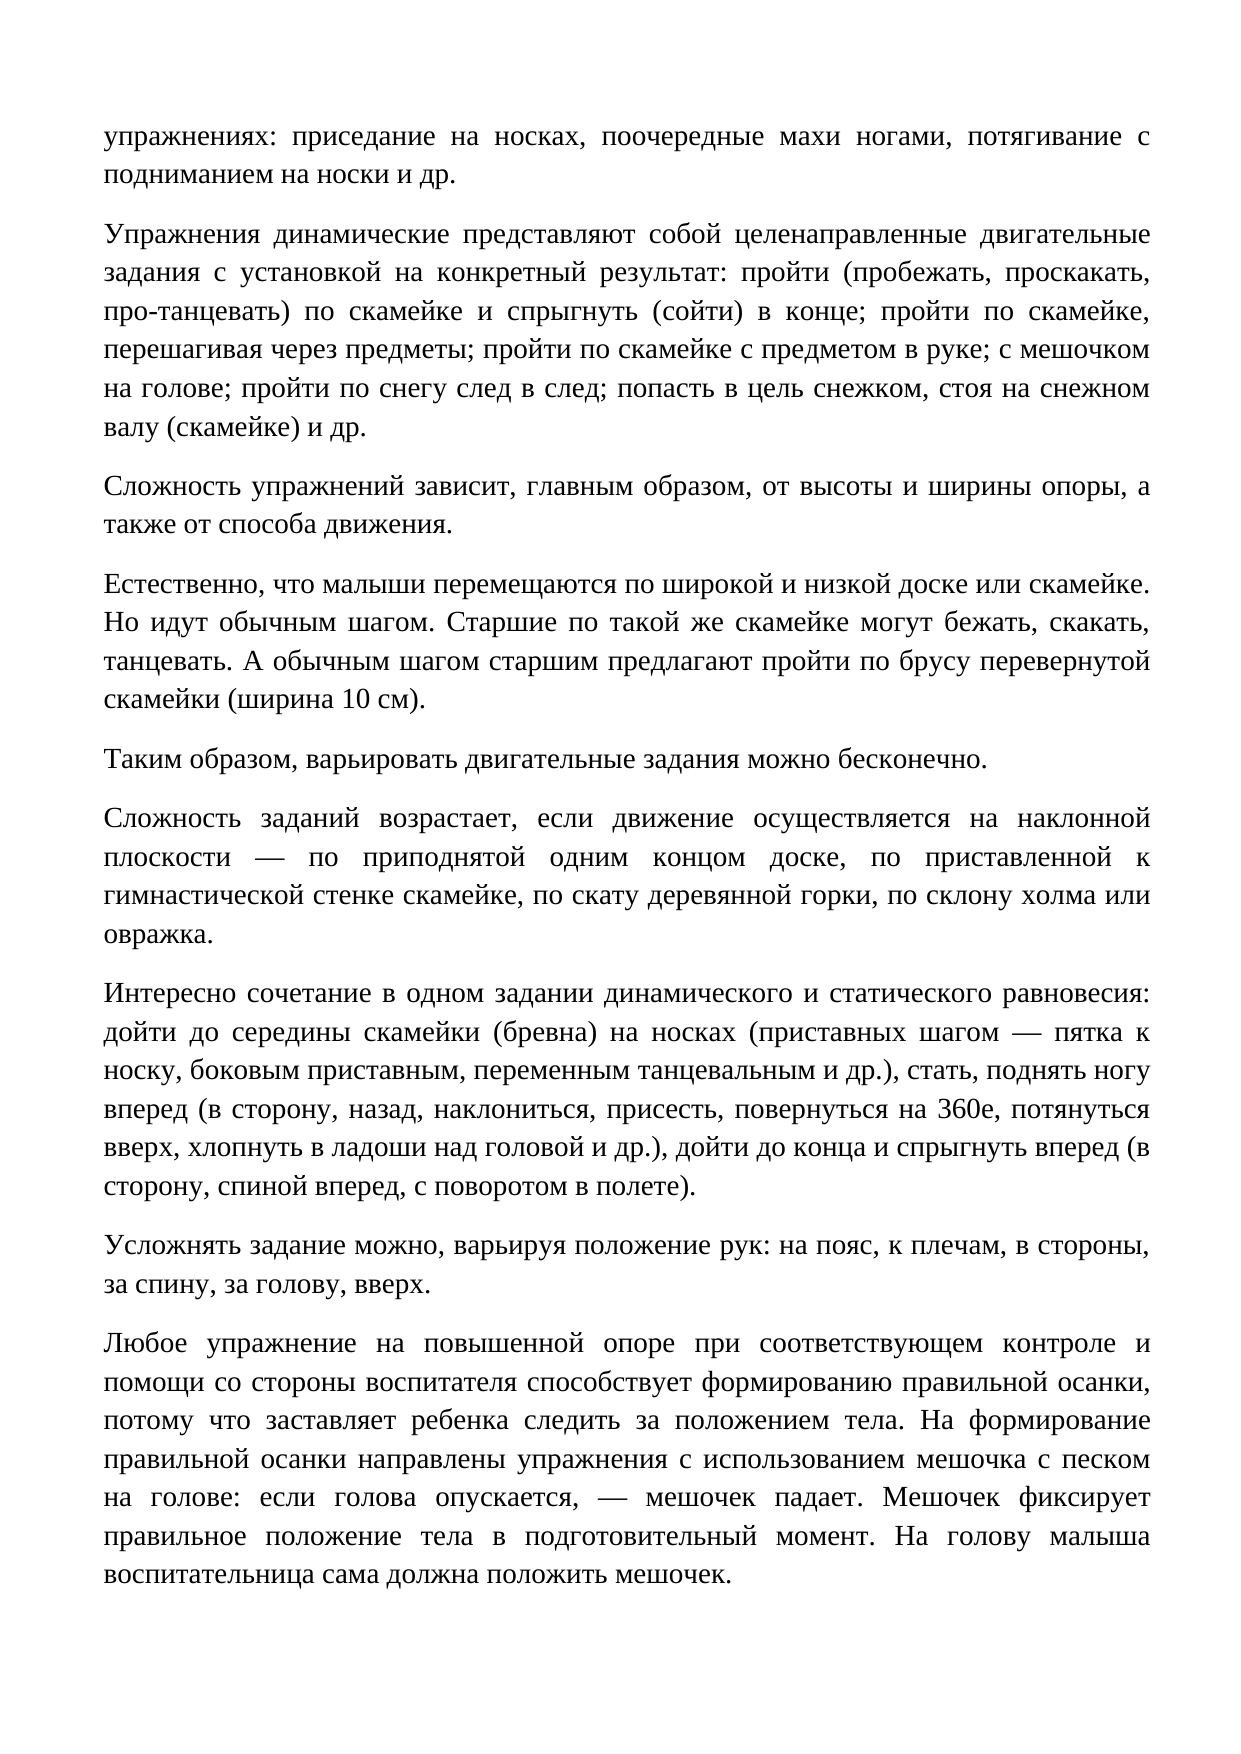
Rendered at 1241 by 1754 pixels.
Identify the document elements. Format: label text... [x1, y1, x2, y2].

text Упражнения динамические представляют собой целенаправленные двигательные задания с установкой на конкретный результат: пройти (пробежать, проскакать, про-танцевать) по скамейке и спрыгнуть (сойти) в конце; пройти по скамейке, перешагивая через предметы; пройти по скамейке с предметом в руке; с мешочком на голове; пройти по снегу след в след; попасть в цель снежком, стоя на снежном валу (скамейке) и др. [103, 216, 1152, 442]
text Таким образом, варьировать двигательные задания можно бесконечно. [103, 741, 1152, 774]
text Усложнять задание можно, варьируя положение рук: на пояс, к плечам, в стороны, за спину, за голову, вверх. [103, 1227, 1152, 1299]
text Сложность заданий возрастает, если движение осуществляется на наклонной плоскости — по приподнятой одним концом доске, по приставленной к гимнастической стенке скамейке, по скату деревянной горки, по склону холма или овражка. [103, 800, 1152, 949]
text Любое упражнение на повышенной опоре при соответствующем контроле и помощи со стороны воспитателя способствует формированию правильной осанки, потому что заставляет ребенка следить за положением тела. На формирование правильной осанки направлены упражнения с использованием мешочка с песком на голове: если голова опускается, — мешочек падает. Мешочек фиксирует правильное положение тела в подготовительный момент. На голову малыша воспитательница сама должна положить мешочек. [103, 1325, 1152, 1590]
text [103, 118, 1152, 190]
text Сложность упражнений зависит, главным образом, от высоты и ширины опоры, а также от способа движения. [103, 468, 1152, 540]
text Интересно сочетание в одном задании динамического и статического равновесия: дойти до середины скамейки (бревна) на носках (приставных шагом — пятка к носку, боковым приставным, переменным танцевальным и др.), стать, поднять ногу вперед (в сторону, назад, наклониться, присесть, повернуться на 360е, потянуться вверх, хлопнуть в ладоши над головой и др.), дойти до конца и спрыгнуть вперед (в сторону, спиной вперед, с поворотом в полете). [103, 975, 1152, 1202]
text Естественно, что малыши перемещаются по широкой и низкой доске или скамейке. Но идут обычным шагом. Старшие по такой же скамейке могут бежать, скакать, танцевать. А обычным шагом старшим предлагают пройти по брусу перевернутой скамейки (ширина 10 см). [103, 566, 1152, 715]
